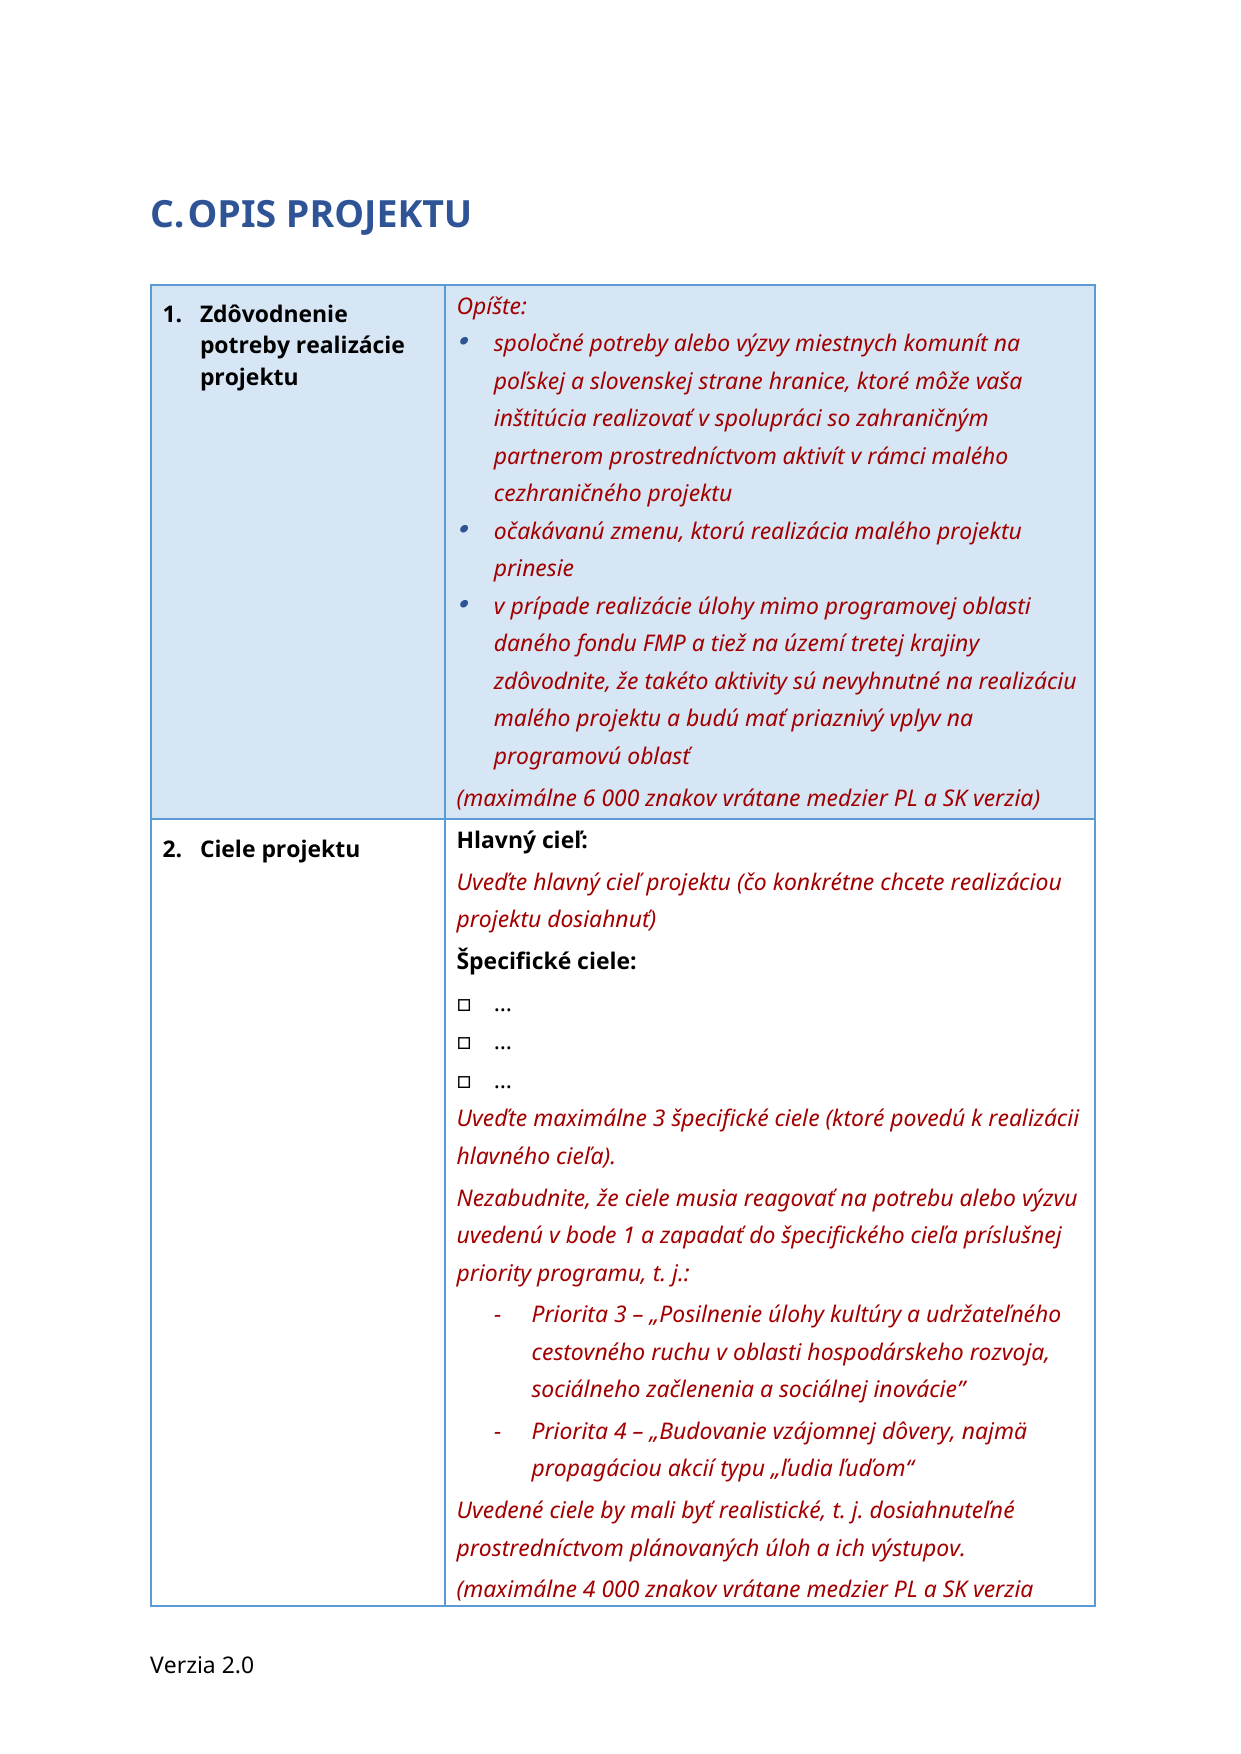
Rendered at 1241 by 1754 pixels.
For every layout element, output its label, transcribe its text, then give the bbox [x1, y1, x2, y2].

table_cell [446, 820, 1094, 1604]
subtitle Opis projektu [150, 187, 1122, 238]
table_header Zdôvodnenie potreby realizácie projektu [152, 286, 444, 818]
table_header Opíšte: spoločné potreby alebo výzvy miestnych komunít na poľskej a slovenskej strane hranice, ktoré môže vaša inštitúcia realizovať v spolupráci so zahraničným partnerom prostredníctvom aktivít v rámci malého cezhraničného projektu očakávanú zmenu, ktorú realizácia malého projektu prinesie v prípade realizácie úlohy mimo programovej oblasti daného fondu FMP a tiež na území tretej krajiny zdôvodnite, že takéto aktivity sú nevyhnutné na realizáciu malého projektu a budú mať priaznivý vplyv na programovú oblasť (maximálne 6 000 znakov vrátane medzier PL a SK verzia) [446, 286, 1094, 818]
table_cell Ciele projektu [152, 820, 444, 1604]
